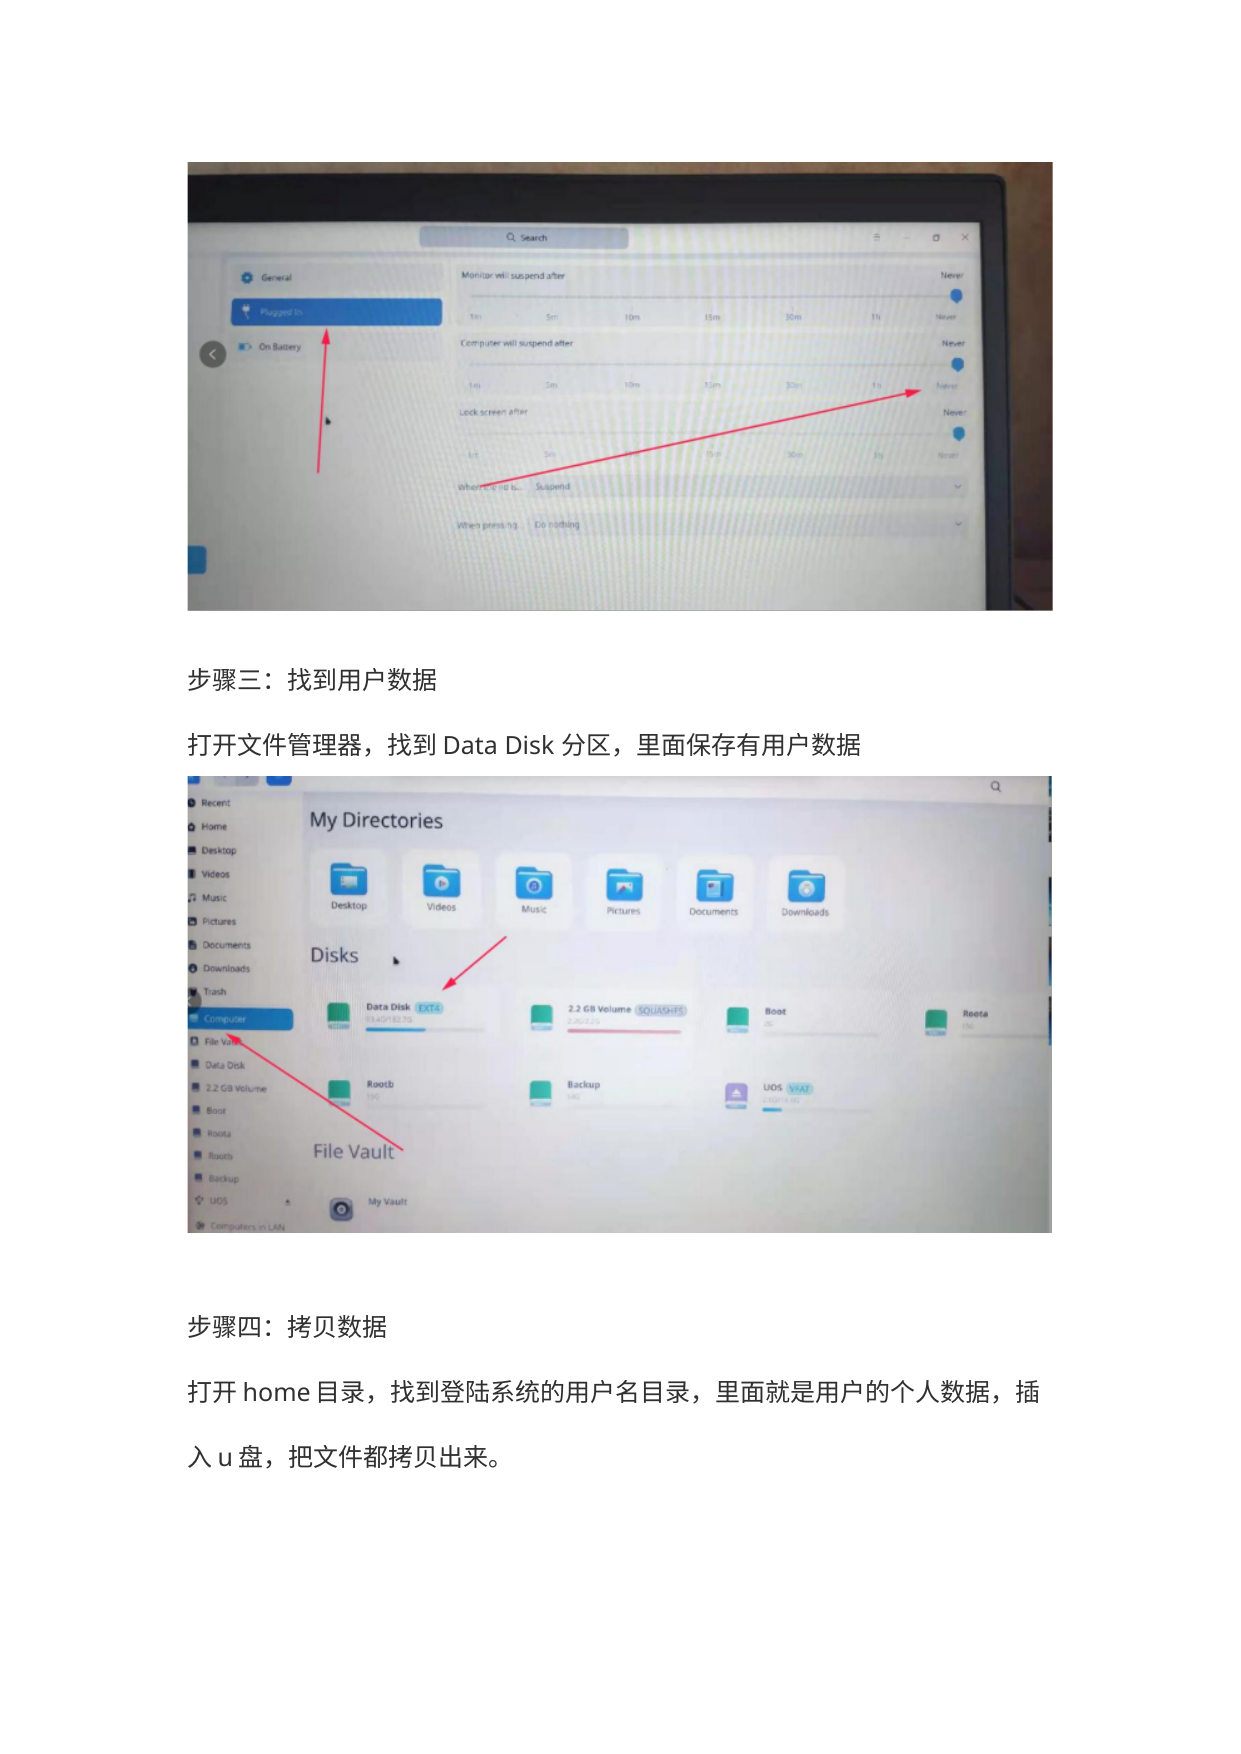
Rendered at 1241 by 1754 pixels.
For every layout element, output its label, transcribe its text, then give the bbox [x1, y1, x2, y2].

text 打开文件管理器，找到Data Disk 分区，里面保存有用户数据 [187, 711, 1053, 776]
text 步骤三：找到用户数据 [187, 646, 1053, 711]
picture [187, 776, 1053, 1233]
text 打开home目录，找到登陆系统的用户名目录，里面就是用户的个人数据，插入u盘，把文件都拷贝出来。 [187, 1358, 1053, 1488]
picture [187, 162, 1053, 612]
text 步骤四：拷贝数据 [187, 1293, 1053, 1358]
